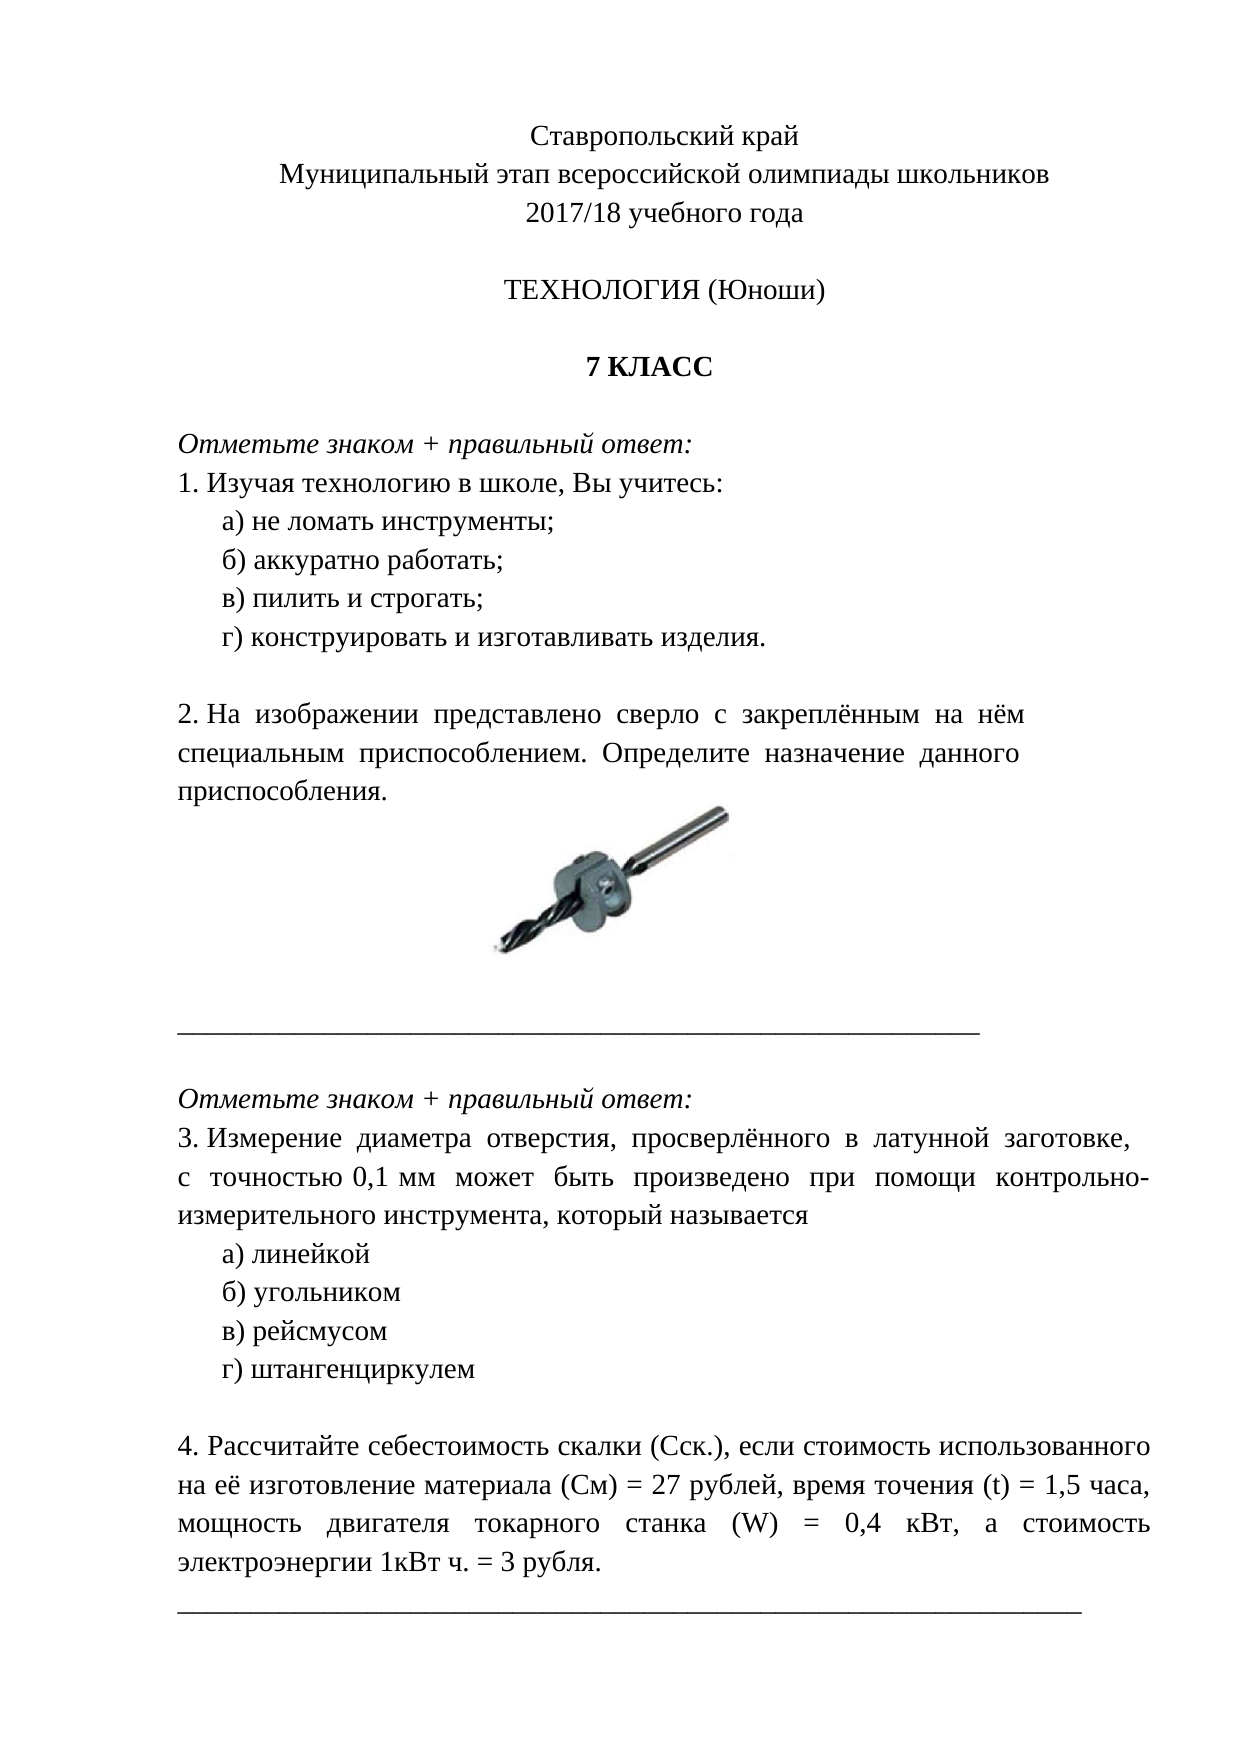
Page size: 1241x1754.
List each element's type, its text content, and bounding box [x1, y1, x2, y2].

text Отметьте знаком + правильный ответ: [177, 426, 1152, 460]
text а) линейкой [177, 1236, 1152, 1269]
text б) угольником [177, 1274, 1152, 1308]
text 4. Рассчитайте себестоимость скалки (Сск.), если стоимость использованного на её изготовление материала (См) = 27 рублей, время точения (t) = 1,5 часа, мощность двигателя токарного станка (W) = 0,4 кВт, а стоимость электроэнергии 1кВт ч. = 3 рубля. [177, 1428, 1152, 1578]
text Отметьте знаком + правильный ответ: [177, 1082, 1152, 1115]
text Муниципальный этап всероссийской олимпиады школьников [177, 157, 1152, 190]
text 2017/18 учебного года [177, 195, 1152, 229]
text 7 КЛАСС [177, 349, 1152, 383]
text а) не ломать инструменты; [177, 503, 1152, 537]
text специальным приспособлением. Определите назначение данного [177, 735, 1152, 768]
text 3. Измерение диаметра отверстия, просверлённого в латунной заготовке, [177, 1120, 1152, 1154]
text _______________________________________________________ [177, 1004, 1152, 1038]
text ТЕХНОЛОГИЯ (Юноши) [177, 272, 1152, 306]
text б) аккуратно работать; [177, 542, 1152, 576]
text г) штангенциркулем [177, 1351, 1152, 1385]
text с точностью 0,1 мм может быть произведено при помощи контрольно-измерительного инструмента, который называется [177, 1159, 1152, 1231]
text приспособления. [177, 773, 1152, 807]
text в) пилить и строгать; [177, 581, 1152, 614]
text ______________________________________________________________ [177, 1583, 1152, 1616]
text в) рейсмусом [177, 1313, 1152, 1346]
text Ставропольский край [177, 118, 1152, 152]
text г) конструировать и изготавливать изделия. [177, 619, 1152, 653]
text 2. На изображении представлено сверло с закреплённым на нём [177, 696, 1152, 730]
picture [487, 797, 736, 967]
text 1. Изучая технологию в школе, Вы учитесь: [177, 465, 1152, 498]
